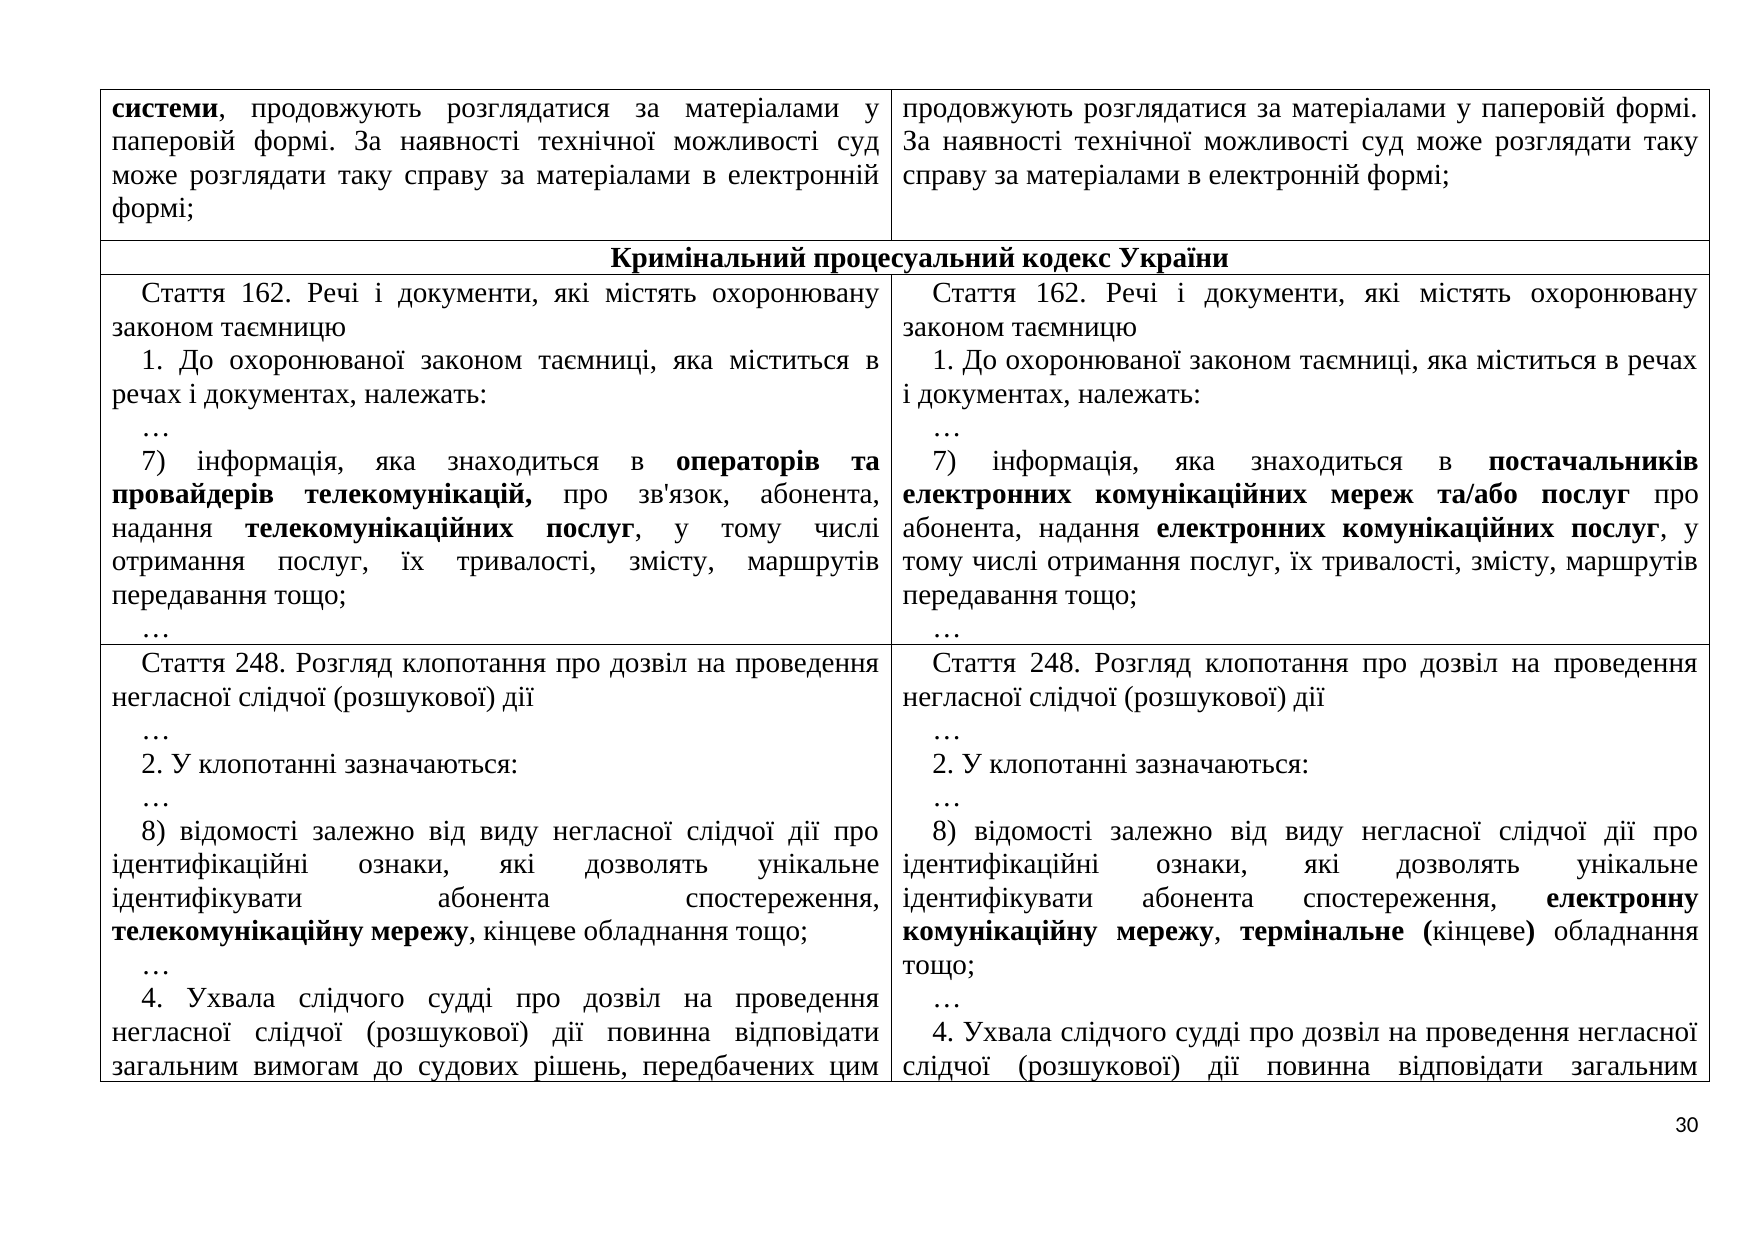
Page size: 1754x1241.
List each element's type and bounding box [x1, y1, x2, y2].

table_cell [892, 90, 1709, 239]
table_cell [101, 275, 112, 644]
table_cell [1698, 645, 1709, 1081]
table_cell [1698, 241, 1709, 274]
table_cell [101, 90, 891, 239]
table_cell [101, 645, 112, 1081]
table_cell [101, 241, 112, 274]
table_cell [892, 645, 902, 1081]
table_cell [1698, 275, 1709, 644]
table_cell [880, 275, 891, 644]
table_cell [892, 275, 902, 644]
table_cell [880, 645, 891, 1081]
